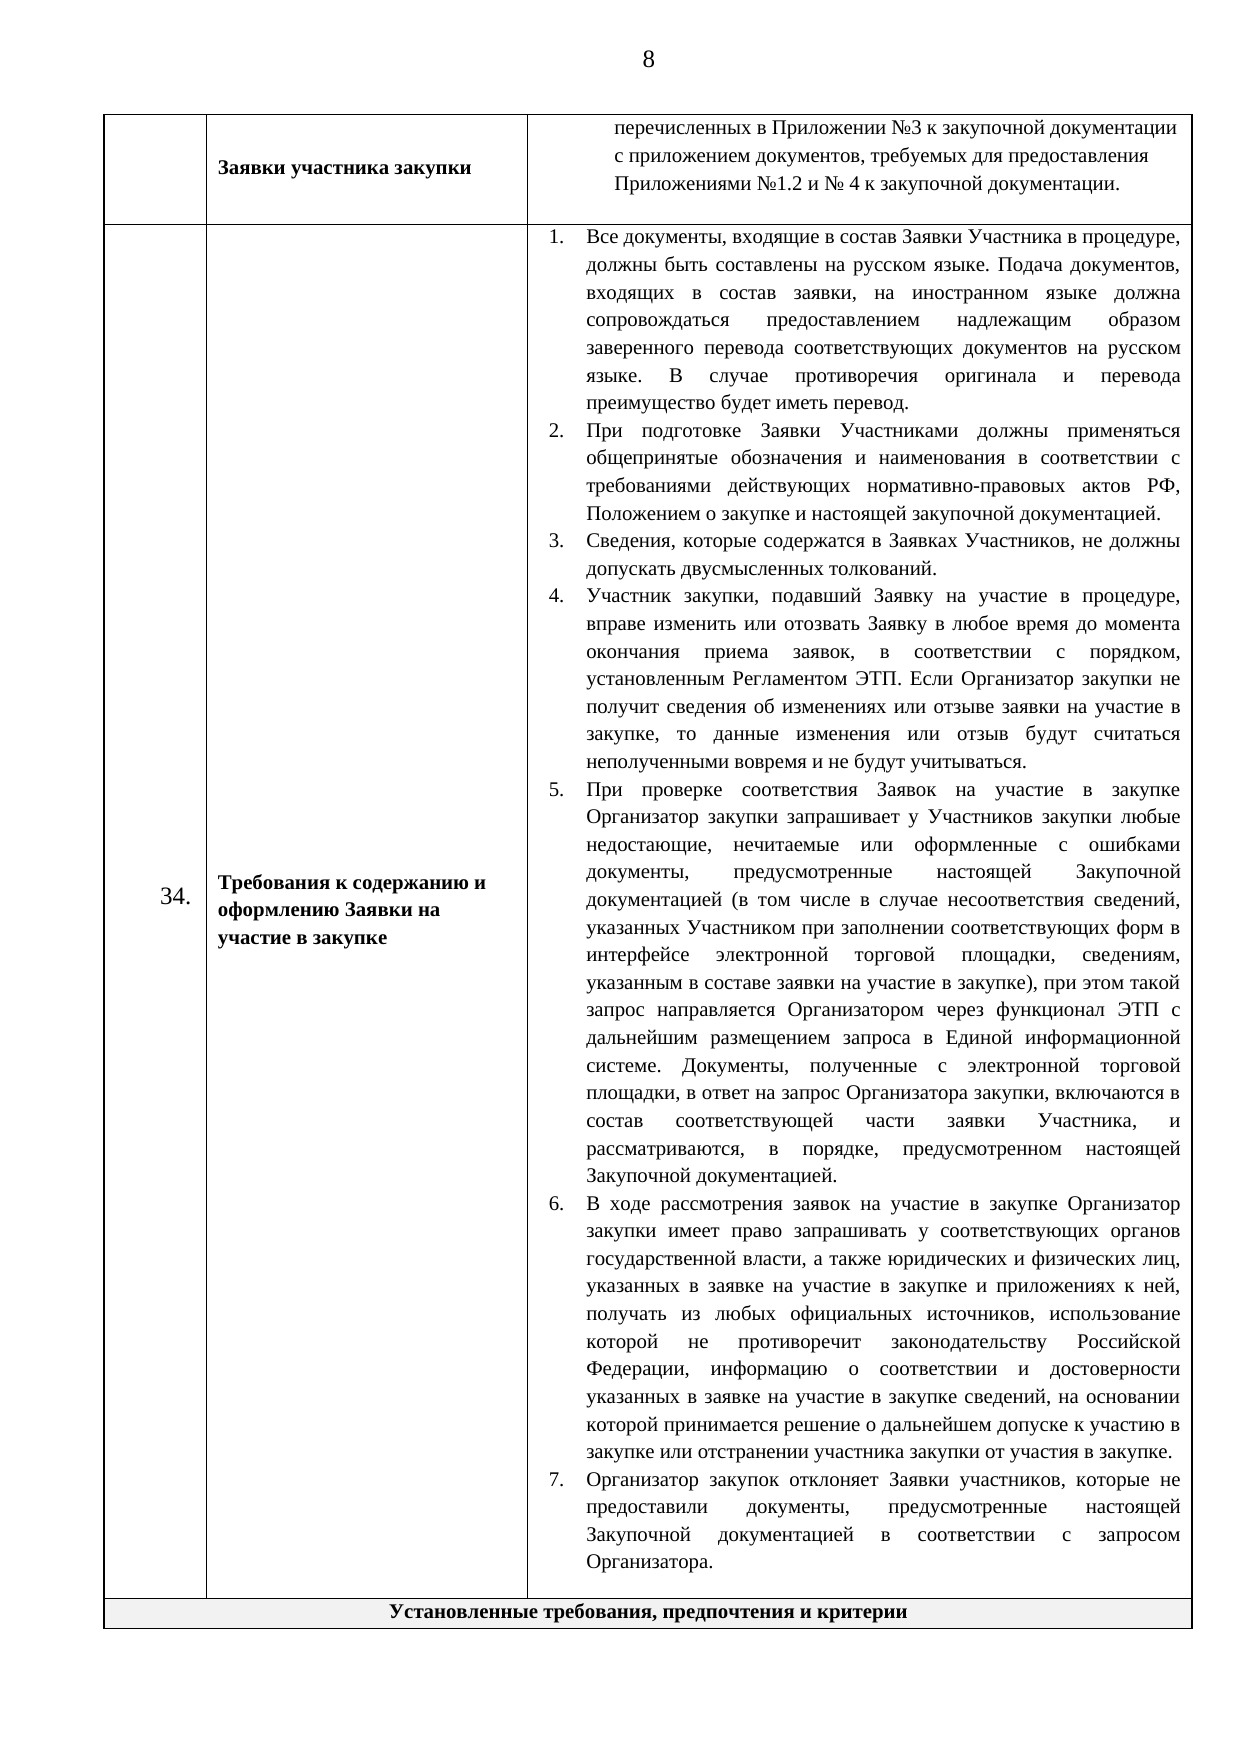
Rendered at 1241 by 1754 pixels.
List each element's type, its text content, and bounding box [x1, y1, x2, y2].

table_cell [528, 115, 1191, 223]
table_cell [105, 115, 206, 223]
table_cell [207, 115, 527, 223]
table_cell [105, 225, 206, 1598]
table_cell Все документы, входящие в состав Заявки Участника в процедуре, должны быть составлены на русском языке. Подача документов, входящих в состав заявки, на иностранном языке должна сопровождаться предоставлением надлежащим образом заверенного перевода соответствующих документов на русском языке. В случае противоречия оригинала и перевода преимущество будет иметь перевод. При подготовке Заявки Участниками должны применяться общепринятые обозначения и наименования в соответствии с требованиями действующих нормативно-правовых актов РФ, Положением о закупке и настоящей закупочной документацией. Сведения, которые содержатся в Заявках Участников, не должны допускать двусмысленных толкований. Участник закупки, подавший Заявку на участие в процедуре, вправе изменить или отозвать Заявку в любое время до момента окончания приема заявок, в соответствии с порядком, установленным Регламентом ЭТП. Если Организатор закупки не получит сведения об изменениях или отзыве заявки на участие в закупке, то данные изменения или отзыв будут считаться неполученными вовремя и не будут учитываться. При проверке соответствия Заявок на участие в закупке Организатор закупки запрашивает у Участников закупки любые недостающие, нечитаемые или оформленные с ошибками документы, предусмотренные настоящей Закупочной документацией (в том числе в случае несоответствия сведений, указанных Участником при заполнении соответствующих форм в интерфейсе электронной торговой площадки, сведениям, указанным в составе заявки на участие в закупке), при этом такой запрос направляется Организатором через функционал ЭТП с дальнейшим размещением запроса в Единой информационной системе. Документы, полученные с электронной торговой площадки, в ответ на запрос Организатора закупки, включаются в состав соответствующей части заявки Участника, и рассматриваются, в порядке, предусмотренном настоящей Закупочной документацией. В ходе рассмотрения заявок на участие в закупке Организатор закупки имеет право запрашивать у соответствующих органов государственной власти, а также юридических и физических лиц, указанных в заявке на участие в закупке и приложениях к ней, получать из любых официальных источников, использование которой не противоречит законодательству Российской Федерации, информацию о соответствии и достоверности указанных в заявке на участие в закупке сведений, на основании которой принимается решение о дальнейшем допуске к участию в закупке или отстранении участника закупки от участия в закупке. Организатор закупок отклоняет Заявки участников, которые не предоставили документы, предусмотренные настоящей Закупочной документацией в соответствии с запросом Организатора. [528, 225, 1191, 1598]
table_cell Требования к содержанию и оформлению Заявки на участие в закупке [207, 225, 527, 1598]
table_cell Установленные требования, предпочтения и критерии [105, 1599, 1191, 1628]
